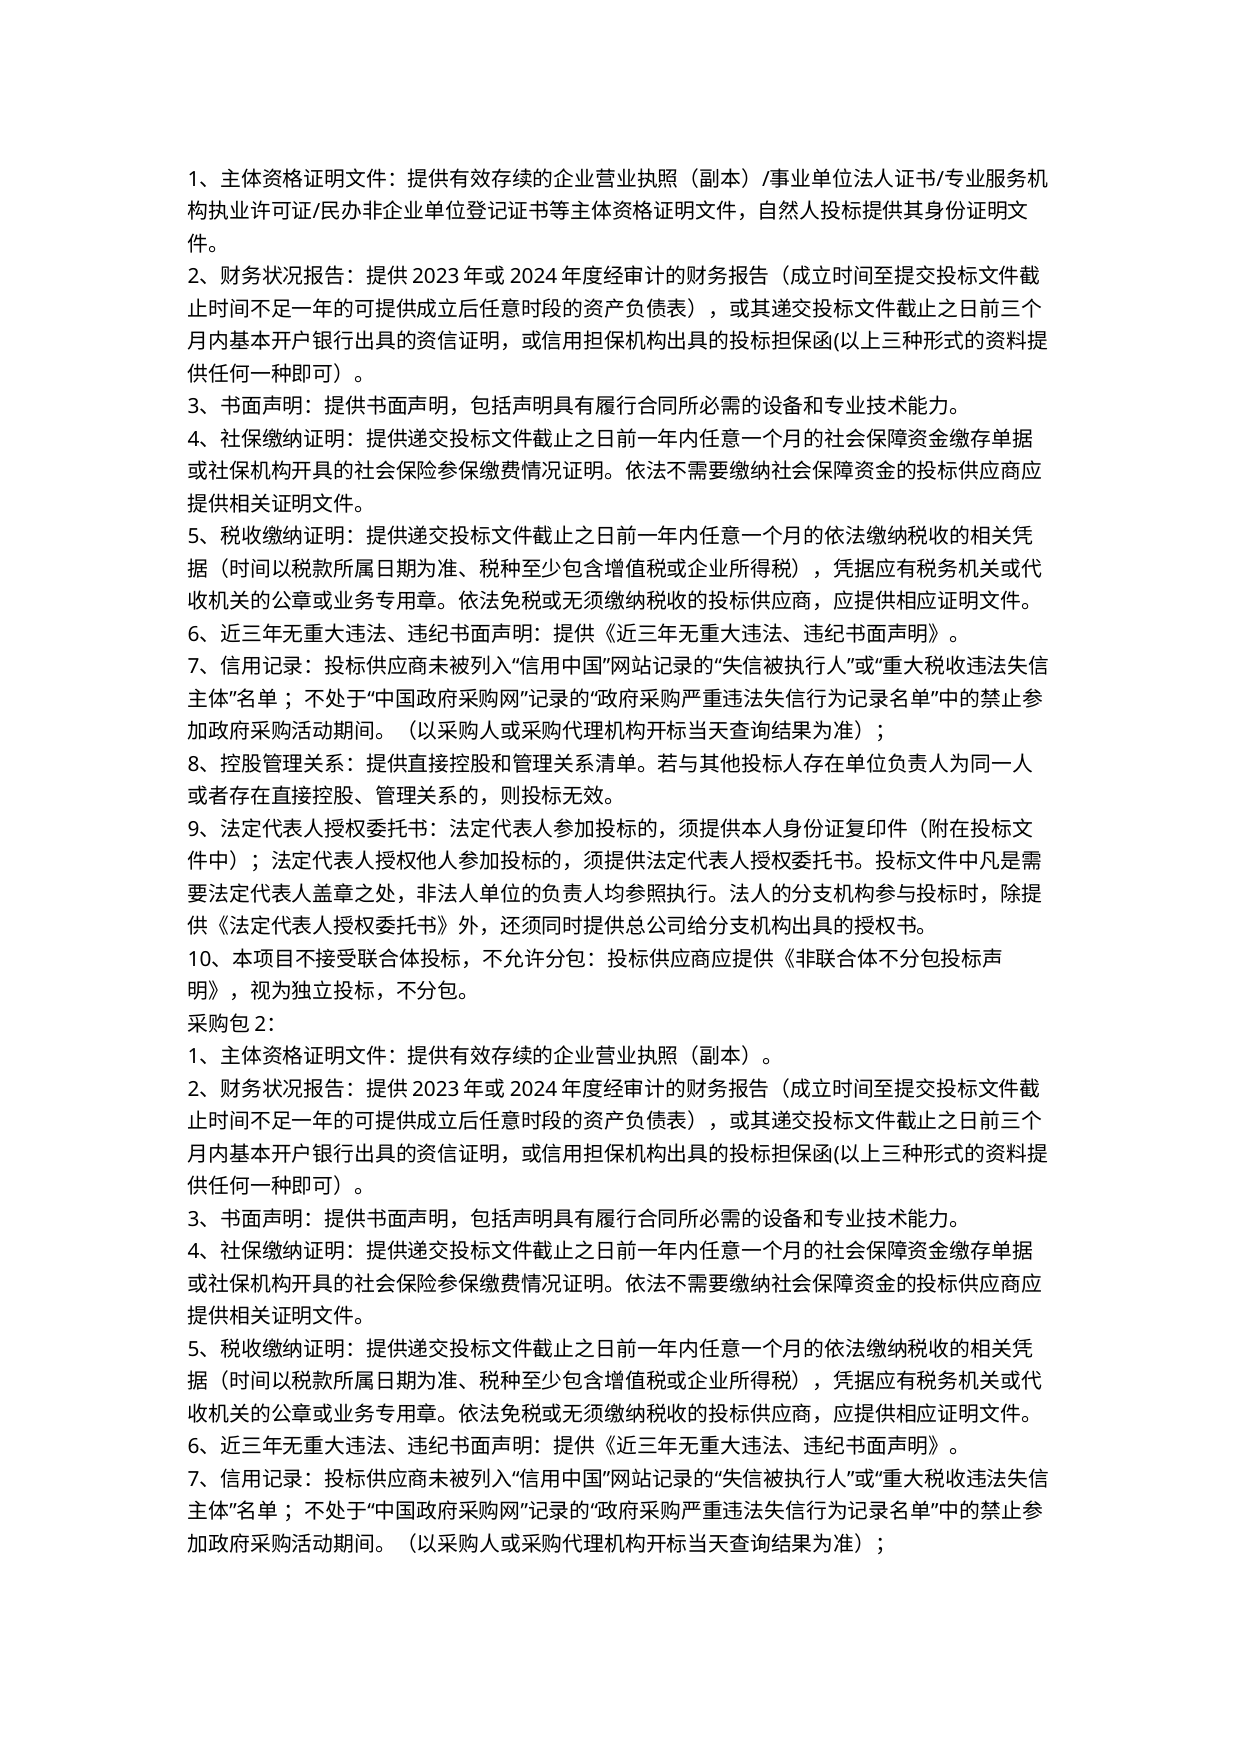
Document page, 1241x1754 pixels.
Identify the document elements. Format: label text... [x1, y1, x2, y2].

text 7、信用记录：投标供应商未被列入“信用中国”网站记录的“失信被执行人”或“重大税收违法失信主体”名单 ；不处于“中国政府采购网”记录的“政府采购严重违法失信行为记录名单”中的禁止参加政府采购活动期间。（以采购人或采购代理机构开标当天查询结果为准）； [187, 649, 1053, 747]
text 4、社保缴纳证明：提供递交投标文件截止之日前一年内任意一个月的社会保障资金缴存单据或社保机构开具的社会保险参保缴费情况证明。依法不需要缴纳社会保障资金的投标供应商应提供相关证明文件。 [187, 422, 1053, 519]
text 2、财务状况报告：提供2023年或2024年度经审计的财务报告（成立时间至提交投标文件截止时间不足一年的可提供成立后任意时段的资产负债表），或其递交投标文件截止之日前三个月内基本开户银行出具的资信证明，或信用担保机构出具的投标担保函(以上三种形式的资料提供任何一种即可）。 [187, 1072, 1053, 1202]
text 1、主体资格证明文件：提供有效存续的企业营业执照（副本）。 [187, 1039, 1053, 1072]
text 2、财务状况报告：提供2023年或2024年度经审计的财务报告（成立时间至提交投标文件截止时间不足一年的可提供成立后任意时段的资产负债表），或其递交投标文件截止之日前三个月内基本开户银行出具的资信证明，或信用担保机构出具的投标担保函(以上三种形式的资料提供任何一种即可）。 [187, 259, 1053, 389]
text 7、信用记录：投标供应商未被列入“信用中国”网站记录的“失信被执行人”或“重大税收违法失信主体”名单 ；不处于“中国政府采购网”记录的“政府采购严重违法失信行为记录名单”中的禁止参加政府采购活动期间。（以采购人或采购代理机构开标当天查询结果为准）； [187, 1462, 1053, 1559]
text 5、税收缴纳证明：提供递交投标文件截止之日前一年内任意一个月的依法缴纳税收的相关凭据（时间以税款所属日期为准、税种至少包含增值税或企业所得税），凭据应有税务机关或代收机关的公章或业务专用章。依法免税或无须缴纳税收的投标供应商，应提供相应证明文件。 [187, 519, 1053, 617]
text 6、近三年无重大违法、违纪书面声明：提供《近三年无重大违法、违纪书面声明》。 [187, 1429, 1053, 1462]
text 1、主体资格证明文件：提供有效存续的企业营业执照（副本）/事业单位法人证书/专业服务机构执业许可证/民办非企业单位登记证书等主体资格证明文件，自然人投标提供其身份证明文件。 [187, 162, 1053, 259]
text 8、控股管理关系：提供直接控股和管理关系清单。若与其他投标人存在单位负责人为同一人或者存在直接控股、管理关系的，则投标无效。 [187, 747, 1053, 812]
text 4、社保缴纳证明：提供递交投标文件截止之日前一年内任意一个月的社会保障资金缴存单据或社保机构开具的社会保险参保缴费情况证明。依法不需要缴纳社会保障资金的投标供应商应提供相关证明文件。 [187, 1234, 1053, 1332]
text 9、法定代表人授权委托书：法定代表人参加投标的，须提供本人身份证复印件（附在投标文件中）；法定代表人授权他人参加投标的，须提供法定代表人授权委托书。投标文件中凡是需要法定代表人盖章之处，非法人单位的负责人均参照执行。法人的分支机构参与投标时，除提供《法定代表人授权委托书》外，还须同时提供总公司给分支机构出具的授权书。 [187, 812, 1053, 942]
text 5、税收缴纳证明：提供递交投标文件截止之日前一年内任意一个月的依法缴纳税收的相关凭据（时间以税款所属日期为准、税种至少包含增值税或企业所得税），凭据应有税务机关或代收机关的公章或业务专用章。依法免税或无须缴纳税收的投标供应商，应提供相应证明文件。 [187, 1332, 1053, 1429]
text 采购包2： [187, 1007, 1053, 1039]
text 3、书面声明：提供书面声明，包括声明具有履行合同所必需的设备和专业技术能力。 [187, 1202, 1053, 1234]
text 3、书面声明：提供书面声明，包括声明具有履行合同所必需的设备和专业技术能力。 [187, 389, 1053, 422]
text 6、近三年无重大违法、违纪书面声明：提供《近三年无重大违法、违纪书面声明》。 [187, 617, 1053, 649]
text 10、本项目不接受联合体投标，不允许分包：投标供应商应提供《非联合体不分包投标声明》，视为独立投标，不分包。 [187, 942, 1053, 1007]
